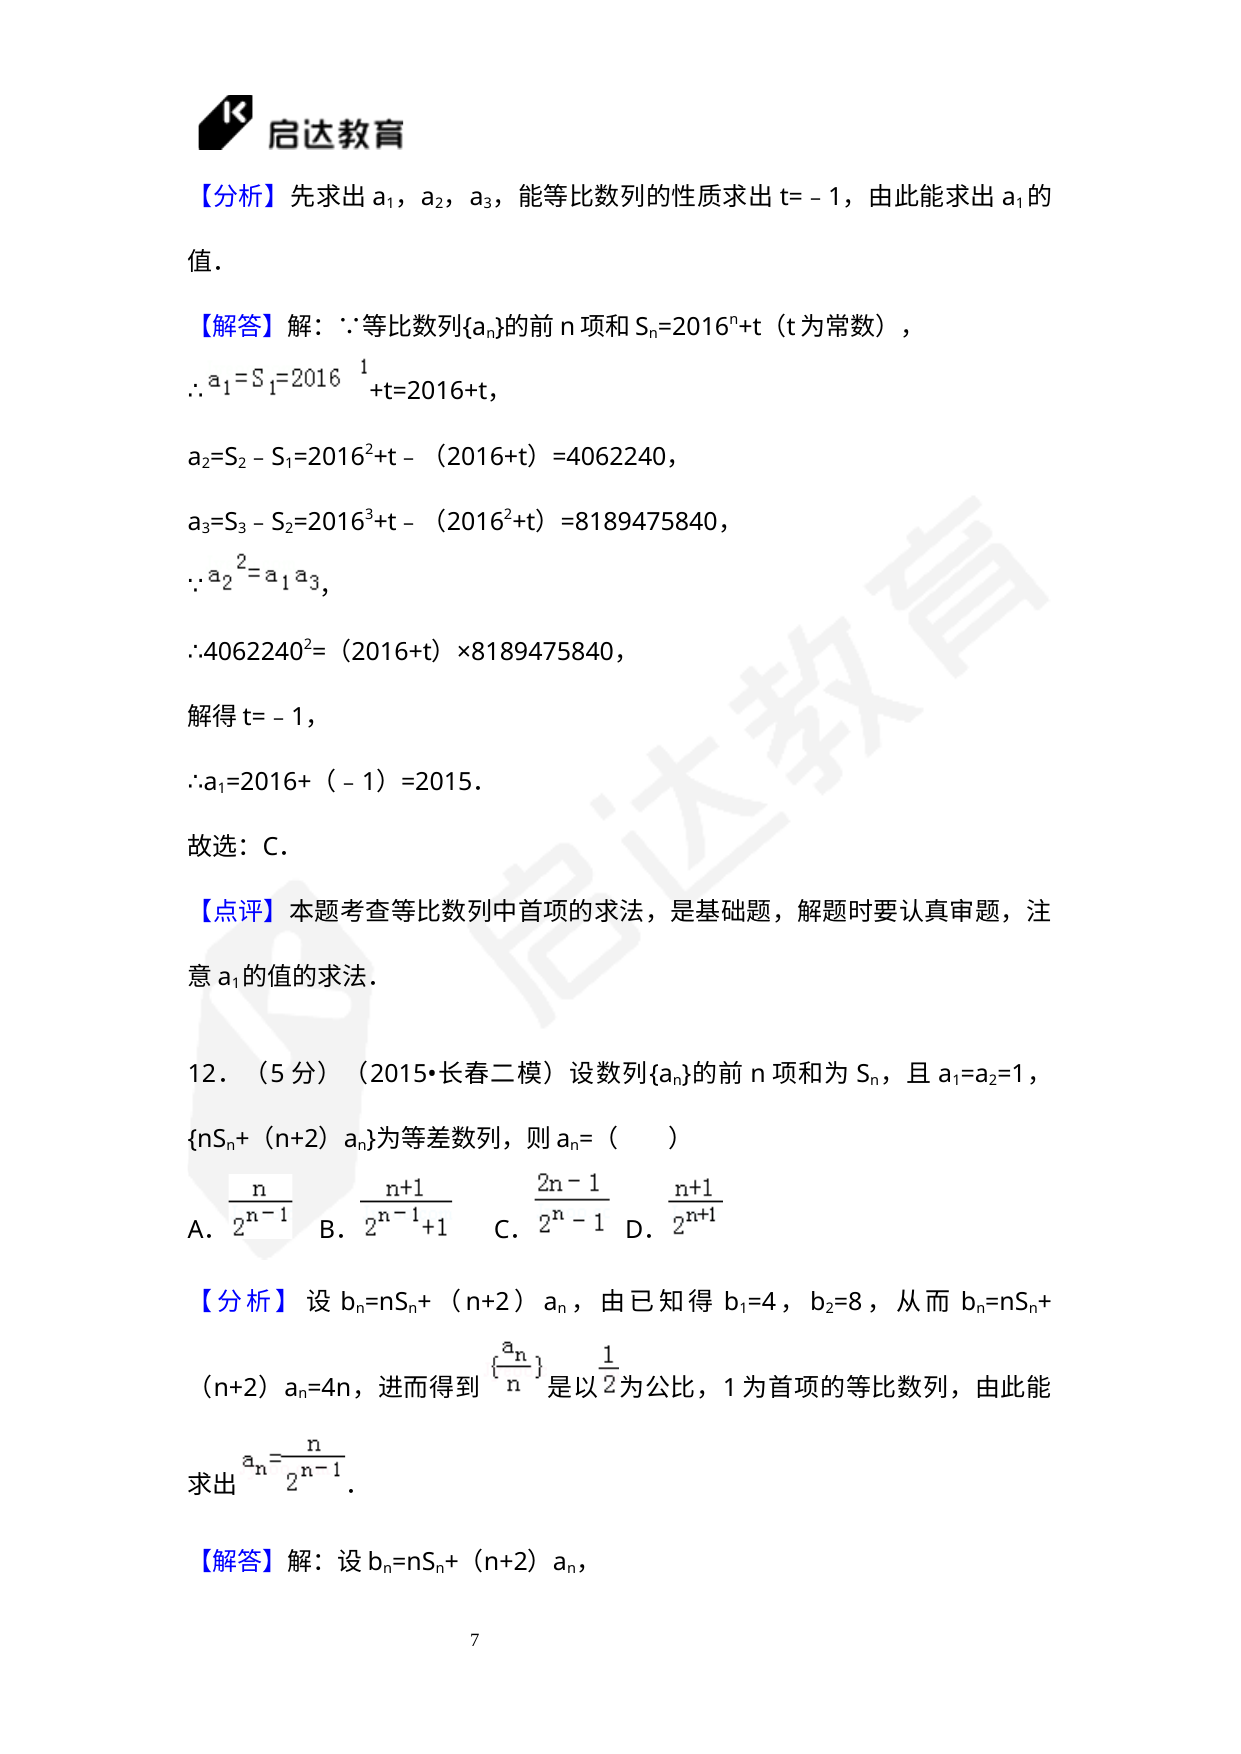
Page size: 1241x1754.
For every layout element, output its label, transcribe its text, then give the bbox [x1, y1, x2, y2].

text ∵， [187, 552, 1053, 617]
picture [534, 1169, 610, 1239]
picture [203, 552, 319, 595]
text ∴+t=2016+t， [187, 357, 1053, 422]
picture [203, 357, 369, 400]
text 解得t=﹣1， [187, 682, 1053, 747]
picture [237, 1429, 346, 1494]
text 故选：C． [187, 812, 1053, 877]
picture [668, 1174, 723, 1239]
picture [481, 1332, 547, 1396]
picture [228, 1174, 293, 1239]
text a2=S2﹣S1=20162+t﹣（2016+t）=4062240， [187, 422, 1053, 487]
text 【解答】解：设bn=nSn+（n+2）an， [187, 1527, 1053, 1592]
text 【解答】解：∵等比数列{an}的前n项和Sn=2016n+t（t为常数）， [187, 292, 1053, 357]
text ∴40622402=（2016+t）×8189475840， [187, 617, 1053, 682]
picture [198, 95, 404, 150]
text A． B． C． D． [187, 1169, 1053, 1267]
text a3=S3﹣S2=20163+t﹣（20162+t）=8189475840， [187, 487, 1053, 552]
picture [360, 1174, 453, 1239]
text 【点评】本题考查等比数列中首项的求法，是基础题，解题时要认真审题，注意a1的值的求法． [187, 877, 1053, 1007]
text 【分析】先求出a1，a2，a3，能等比数列的性质求出t=﹣1，由此能求出a1的值． [187, 162, 1053, 292]
picture [598, 1341, 619, 1396]
text 【分析】设bn=nSn+（n+2）an，由已知得b1=4，b2=8，从而bn=nSn+（n+2）an=4n，进而得到是以为公比，1为首项的等比数列，由此能求出． [187, 1267, 1053, 1527]
text ∴a1=2016+（﹣1）=2015． [187, 747, 1053, 812]
text 12．（5分）（2015•长春二模）设数列{an}的前n项和为Sn，且a1=a2=1，{nSn+（n+2）an}为等差数列，则an=（ ） [187, 1039, 1053, 1169]
